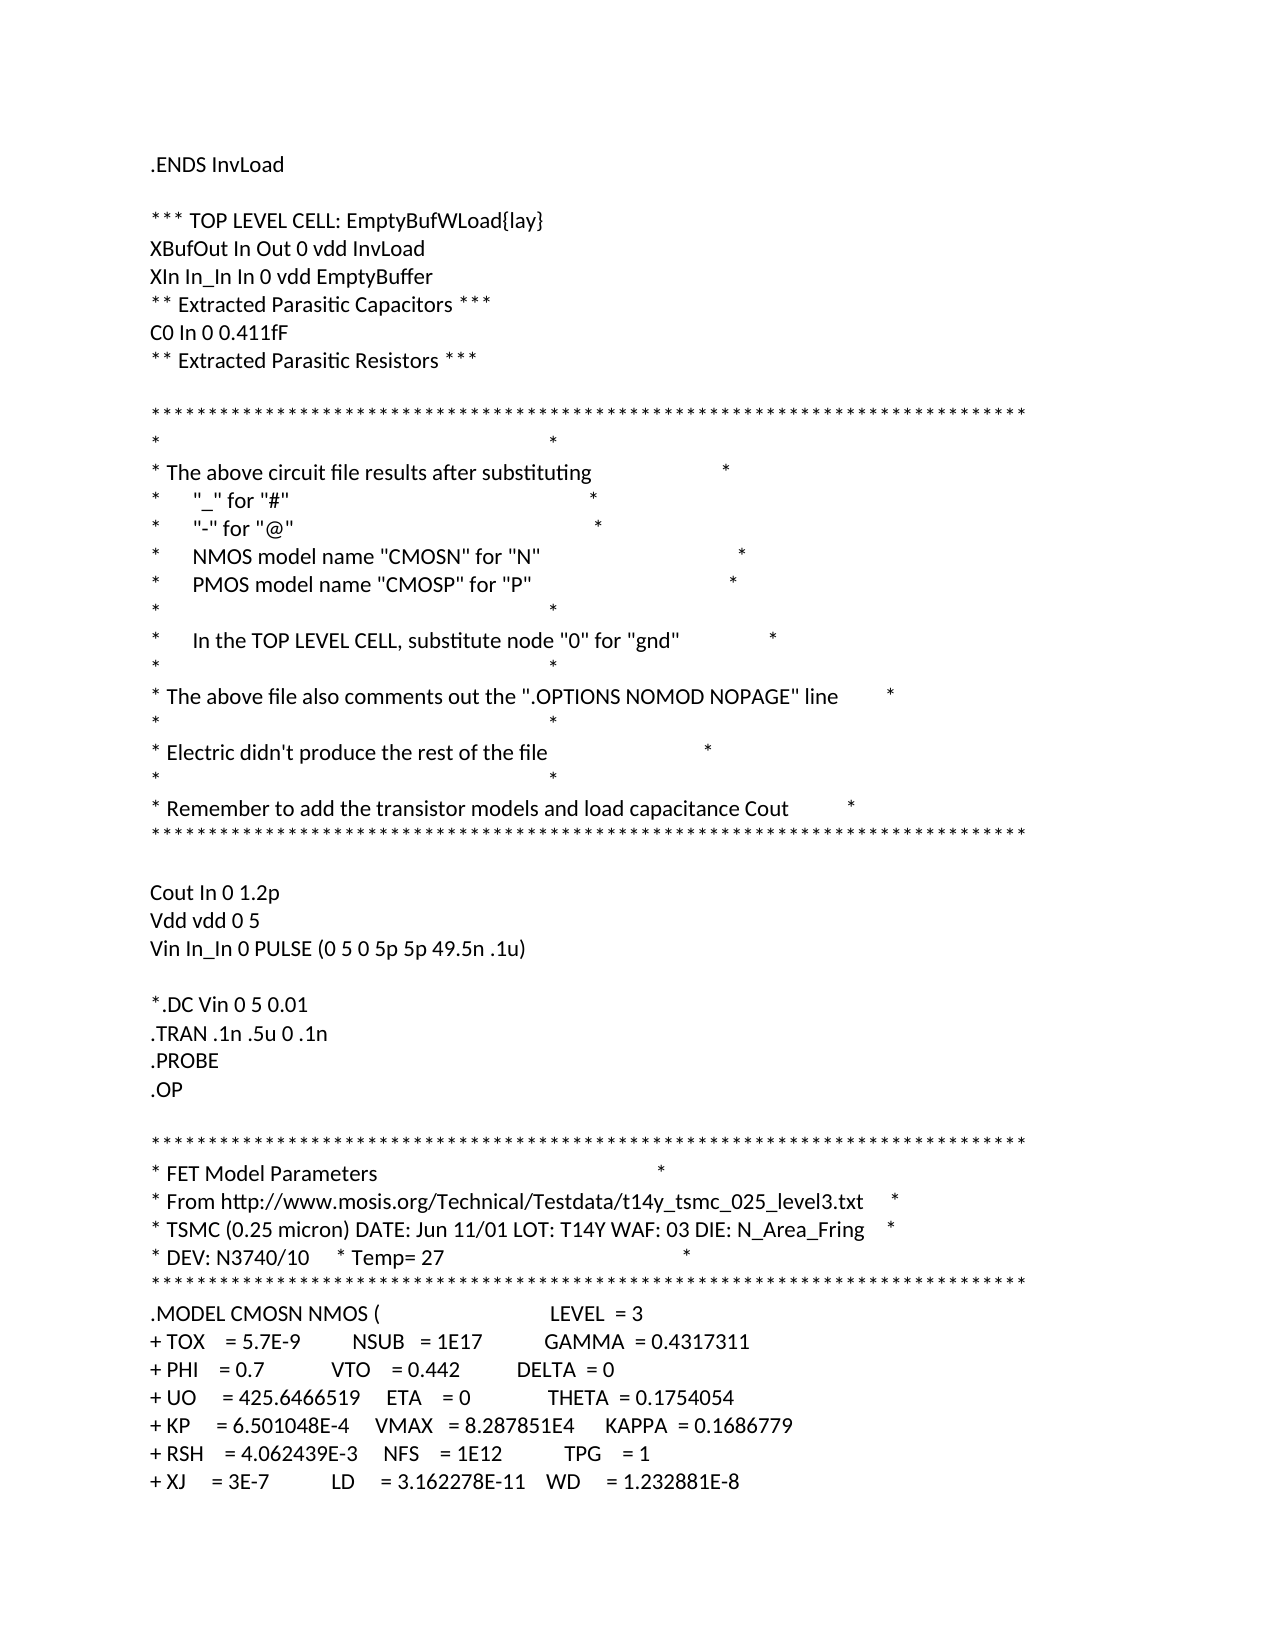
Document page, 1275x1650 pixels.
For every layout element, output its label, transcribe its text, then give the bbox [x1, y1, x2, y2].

text + PHI = 0.7 VTO = 0.442 DELTA = 0 [150, 1355, 1125, 1383]
text ***************************************************************************** [150, 1271, 1125, 1299]
text * * [150, 654, 1125, 682]
text XBufOut In Out 0 vdd InvLoad [150, 234, 1125, 262]
text * In the TOP LEVEL CELL, substitute node "0" for "gnd" * [150, 626, 1125, 654]
text Vdd vdd 0 5 [150, 907, 1125, 934]
text XIn In_In In 0 vdd EmptyBuffer [150, 262, 1125, 290]
text * Remember to add the transistor models and load capacitance Cout * [150, 794, 1125, 822]
text C0 In 0 0.411fF [150, 318, 1125, 346]
text + RSH = 4.062439E-3 NFS = 1E12 TPG = 1 [150, 1439, 1125, 1467]
text ***************************************************************************** [150, 402, 1125, 430]
text ** Extracted Parasitic Resistors *** [150, 346, 1125, 374]
text * The above file also comments out the ".OPTIONS NOMOD NOPAGE" line * [150, 682, 1125, 710]
text .ENDS InvLoad [150, 150, 1125, 178]
text ***************************************************************************** [150, 822, 1125, 851]
text * The above circuit file results after substituting * [150, 458, 1125, 486]
text * * [150, 430, 1125, 458]
text .OP [150, 1075, 1125, 1103]
text * Electric didn't produce the rest of the file * [150, 738, 1125, 766]
text Vin In_In 0 PULSE (0 5 0 5p 5p 49.5n .1u) [150, 934, 1125, 963]
text * "-" for "@" * [150, 514, 1125, 542]
text *.DC Vin 0 5 0.01 [150, 991, 1125, 1019]
text + XJ = 3E-7 LD = 3.162278E-11 WD = 1.232881E-8 [150, 1467, 1125, 1495]
text * DEV: N3740/10 * Temp= 27 * [150, 1243, 1125, 1271]
text .MODEL CMOSN NMOS ( LEVEL = 3 [150, 1299, 1125, 1327]
text * * [150, 598, 1125, 626]
text Cout In 0 1.2p [150, 878, 1125, 907]
text * TSMC (0.25 micron) DATE: Jun 11/01 LOT: T14Y WAF: 03 DIE: N_Area_Fring * [150, 1215, 1125, 1243]
text * * [150, 766, 1125, 794]
text * FET Model Parameters * [150, 1159, 1125, 1187]
text *** TOP LEVEL CELL: EmptyBufWLoad{lay} [150, 206, 1125, 234]
text .TRAN .1n .5u 0 .1n [150, 1019, 1125, 1047]
text * From http://www.mosis.org/Technical/Testdata/t14y_tsmc_025_level3.txt * [150, 1187, 1125, 1215]
text ***************************************************************************** [150, 1131, 1125, 1159]
text ** Extracted Parasitic Capacitors *** [150, 290, 1125, 318]
text * PMOS model name "CMOSP" for "P" * [150, 570, 1125, 598]
text + TOX = 5.7E-9 NSUB = 1E17 GAMMA = 0.4317311 [150, 1327, 1125, 1355]
text * "_" for "#" * [150, 486, 1125, 514]
text .PROBE [150, 1047, 1125, 1075]
text + UO = 425.6466519 ETA = 0 THETA = 0.1754054 [150, 1383, 1125, 1411]
text * * [150, 710, 1125, 738]
text + KP = 6.501048E-4 VMAX = 8.287851E4 KAPPA = 0.1686779 [150, 1411, 1125, 1439]
text * NMOS model name "CMOSN" for "N" * [150, 542, 1125, 570]
